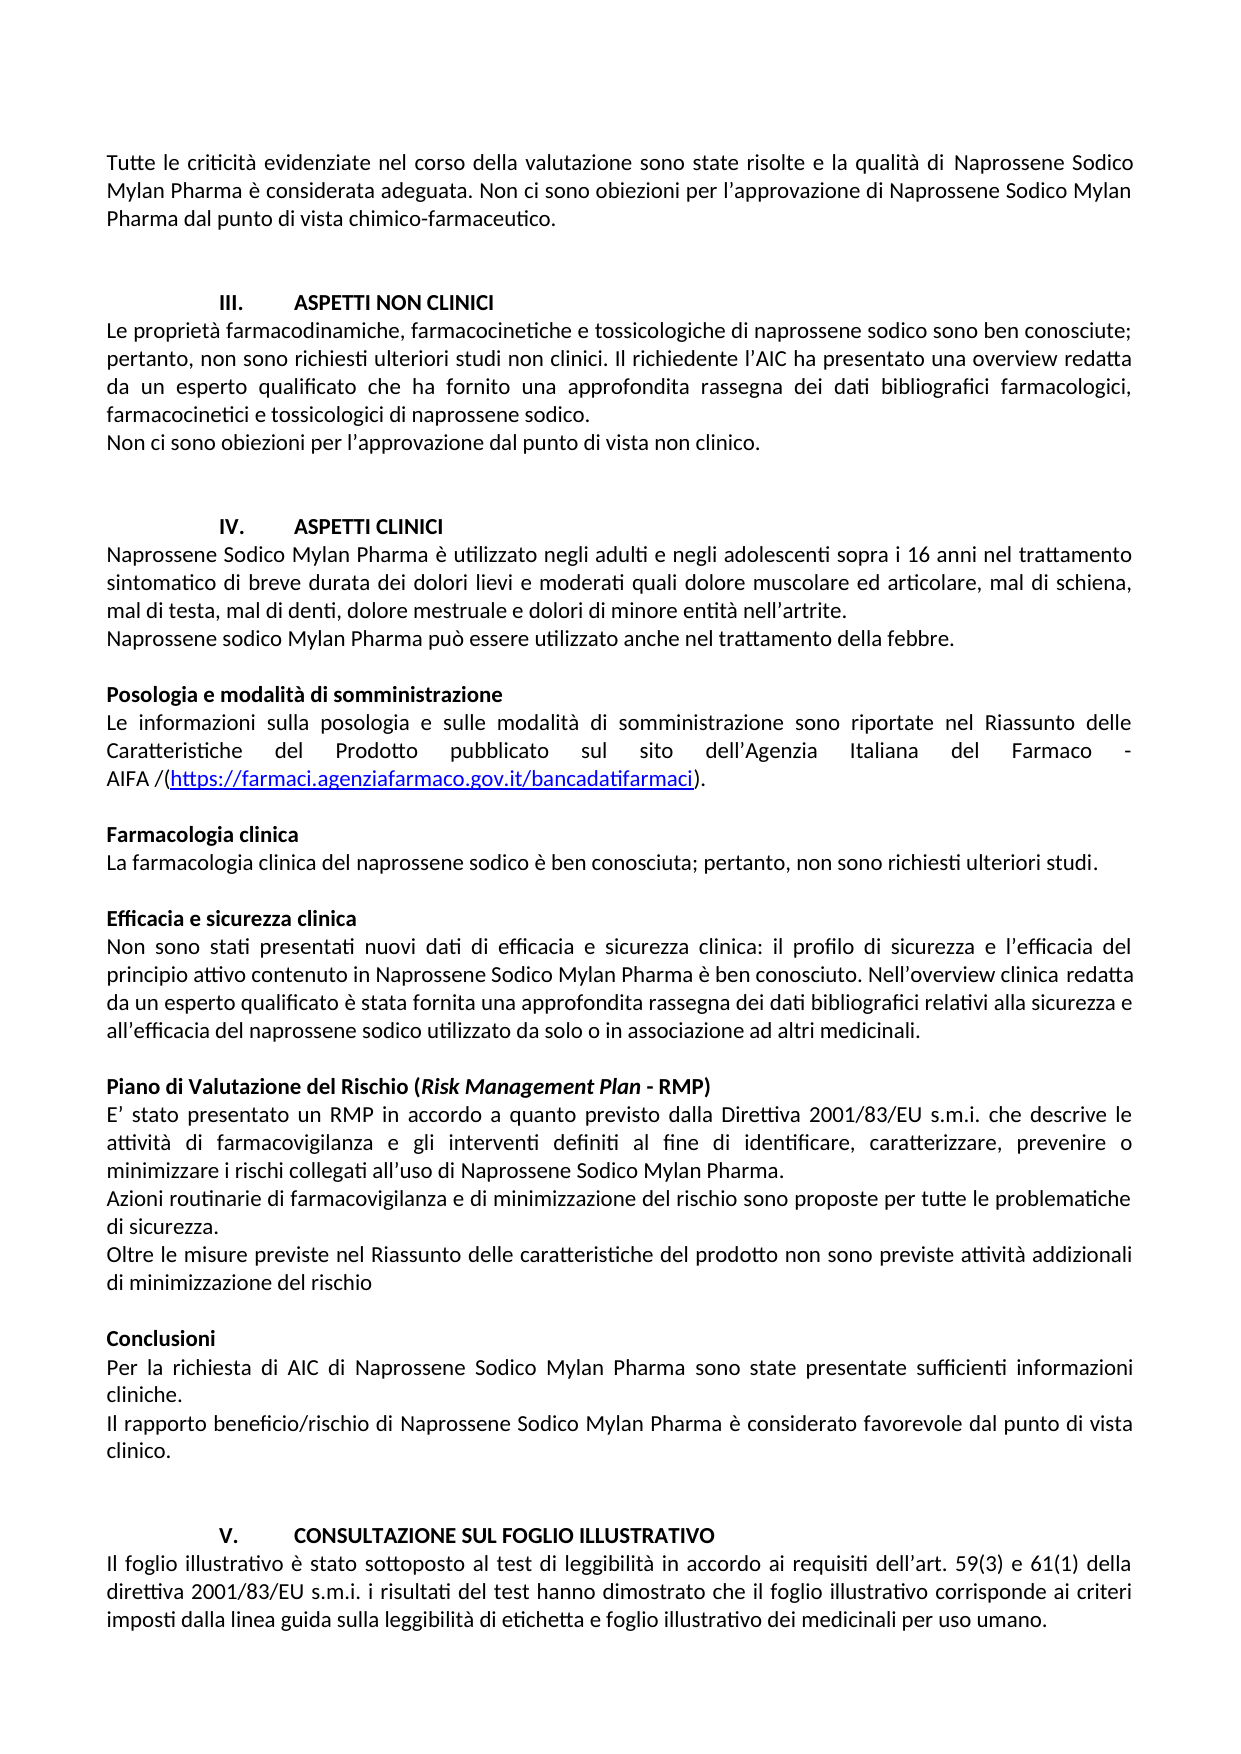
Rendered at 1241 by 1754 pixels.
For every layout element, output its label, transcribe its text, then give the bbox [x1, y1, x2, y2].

list Oltre le misure previste nel Riassunto delle caratteristiche del prodotto non sono previste attività addizionali di minimizzazione del rischio [106, 1241, 1134, 1297]
list Piano di Valutazione del Rischio (Risk Management Plan - RMP) [106, 1072, 1134, 1100]
list Per la richiesta di AIC di Naprossene Sodico Mylan Pharma sono state presentate sufficienti informazioni cliniche. [106, 1353, 1134, 1409]
text Non sono stati presentati nuovi dati di efficacia e sicurezza clinica: il profilo di sicurezza e l’efficacia del principio attivo contenuto in Naprossene Sodico Mylan Pharma è ben conosciuto. Nell’overview clinica redatta da un esperto qualificato è stata fornita una approfondita rassegna dei dati bibliografici relativi alla sicurezza e all’efficacia del naprossene sodico utilizzato da solo o in associazione ad altri medicinali. [106, 932, 1134, 1044]
list ASPETTI NON CLINICI [219, 288, 1134, 316]
list CONSULTAZIONE SUL FOGLIO ILLUSTRATIVO [219, 1521, 1134, 1549]
text Tutte le criticità evidenziate nel corso della valutazione sono state risolte e la qualità di Naprossene Sodico Mylan Pharma è considerata adeguata. Non ci sono obiezioni per l’approvazione di Naprossene Sodico Mylan Pharma dal punto di vista chimico-farmaceutico. [106, 148, 1134, 232]
list Azioni routinarie di farmacovigilanza e di minimizzazione del rischio sono proposte per tutte le problematiche di sicurezza. [106, 1184, 1134, 1241]
text La farmacologia clinica del naprossene sodico è ben conosciuta; pertanto, non sono richiesti ulteriori studi. [106, 848, 1134, 876]
text Naprossene sodico Mylan Pharma può essere utilizzato anche nel trattamento della febbre. [106, 624, 1134, 652]
text Il foglio illustrativo è stato sottoposto al test di leggibilità in accordo ai requisiti dell’art. 59(3) e 61(1) della direttiva 2001/83/EU s.m.i. i risultati del test hanno dimostrato che il foglio illustrativo corrisponde ai criteri imposti dalla linea guida sulla leggibilità di etichetta e foglio illustrativo dei medicinali per uso umano. [106, 1549, 1134, 1633]
text Non ci sono obiezioni per l’approvazione dal punto di vista non clinico. [106, 428, 1134, 456]
list Conclusioni [106, 1324, 1134, 1353]
text Le proprietà farmacodinamiche, farmacocinetiche e tossicologiche di naprossene sodico sono ben conosciute; pertanto, non sono richiesti ulteriori studi non clinici. Il richiedente l’AIC ha presentato una overview redatta da un esperto qualificato che ha fornito una approfondita rassegna dei dati bibliografici farmacologici, farmacocinetici e tossicologici di naprossene sodico. [106, 316, 1134, 428]
text Farmacologia clinica [106, 820, 1133, 848]
text Efficacia e sicurezza clinica [106, 904, 1134, 932]
list E’ stato presentato un RMP in accordo a quanto previsto dalla Direttiva 2001/83/EU s.m.i. che descrive le attività di farmacovigilanza e gli interventi definiti al fine di identificare, caratterizzare, prevenire o minimizzare i rischi collegati all’uso di Naprossene Sodico Mylan Pharma. [106, 1100, 1134, 1184]
list Il rapporto beneficio/rischio di Naprossene Sodico Mylan Pharma è considerato favorevole dal punto di vista clinico. [106, 1409, 1134, 1465]
list ASPETTI CLINICI [219, 512, 1134, 540]
text Naprossene Sodico Mylan Pharma è utilizzato negli adulti e negli adolescenti sopra i 16 anni nel trattamento sintomatico di breve durata dei dolori lievi e moderati quali dolore muscolare ed articolare, mal di schiena, mal di testa, mal di denti, dolore mestruale e dolori di minore entità nell’artrite. [106, 540, 1134, 624]
text Posologia e modalità di somministrazione [106, 680, 1133, 708]
text Le informazioni sulla posologia e sulle modalità di somministrazione sono riportate nel Riassunto delle Caratteristiche del Prodotto pubblicato sul sito dell’Agenzia Italiana del Farmaco - AIFA /(https://farmaci.agenziafarmaco.gov.it/bancadatifarmaci). [106, 708, 1133, 792]
